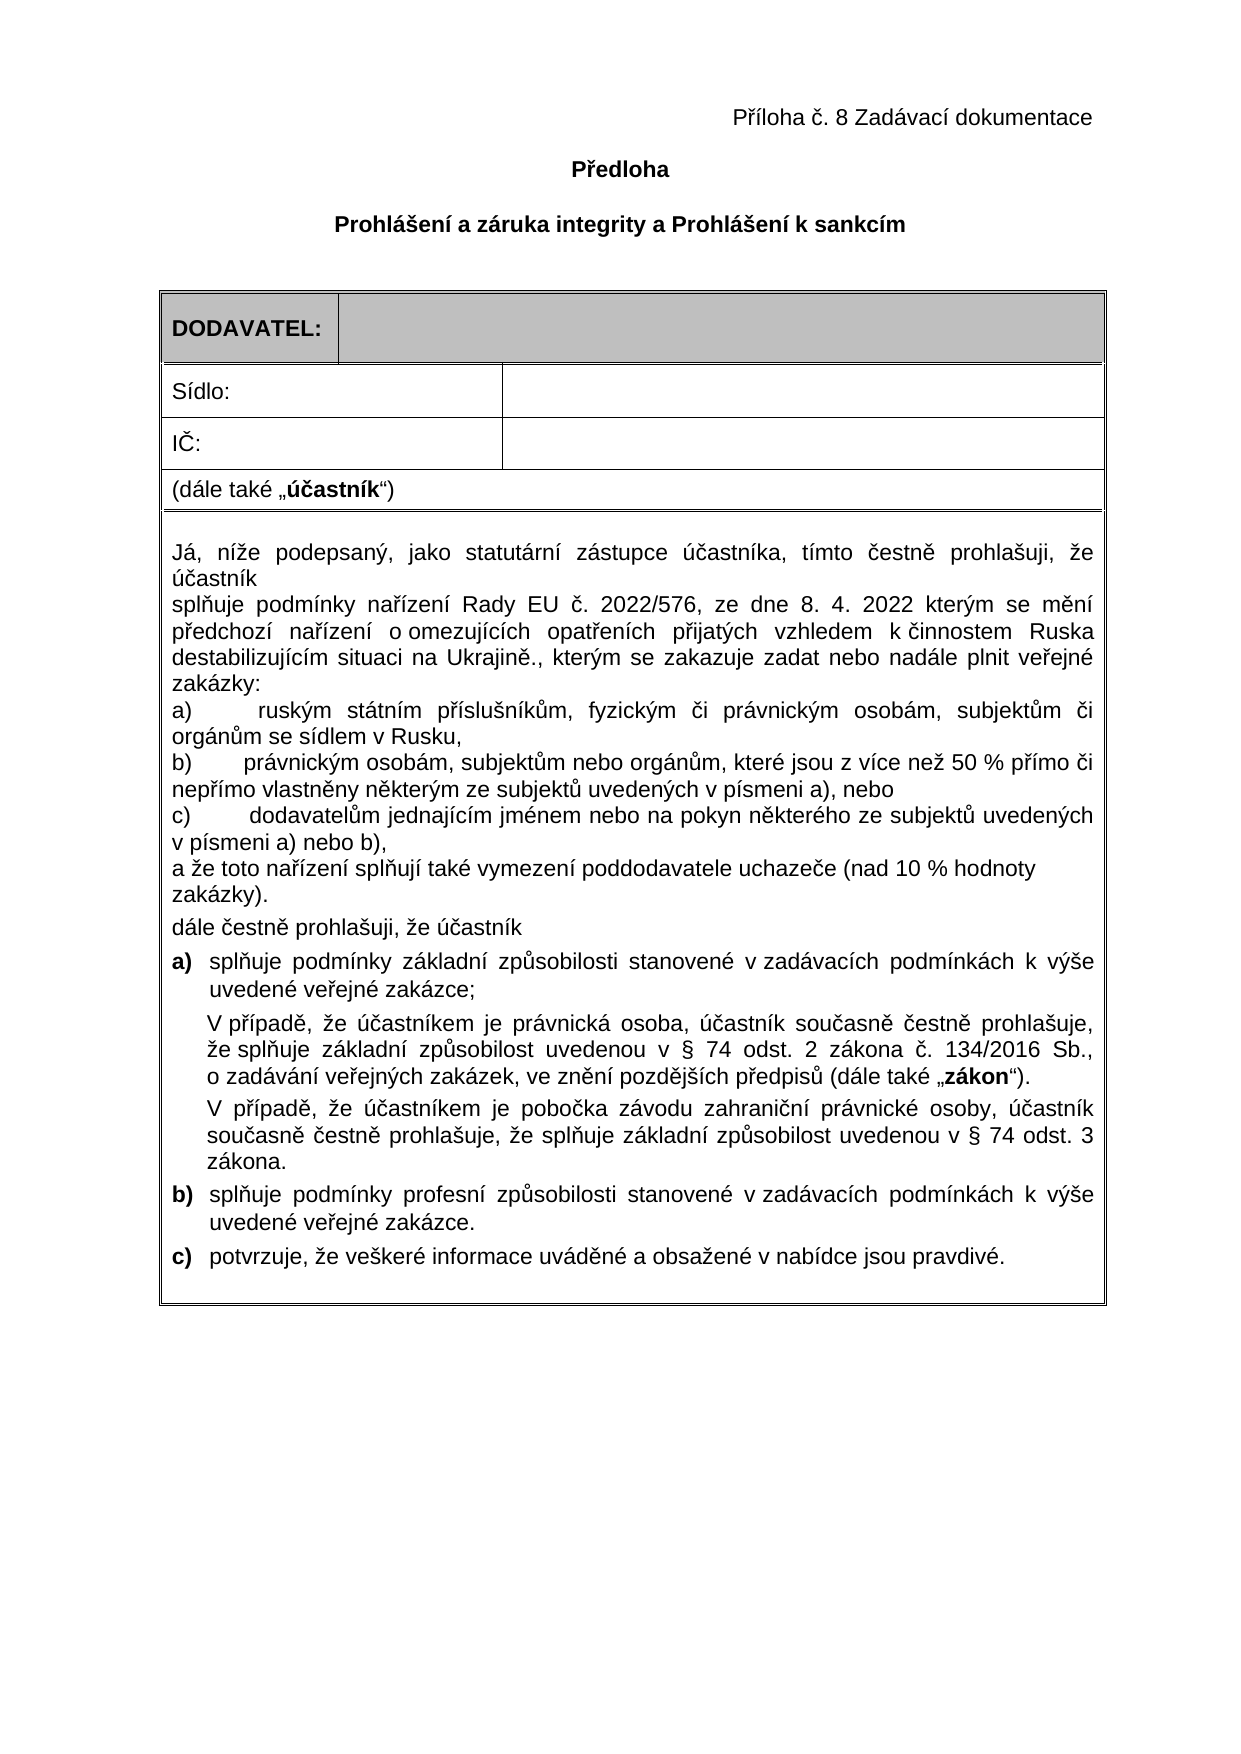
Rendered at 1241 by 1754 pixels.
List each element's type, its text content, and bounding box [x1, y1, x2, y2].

table_cell Já, níže podepsaný, jako statutární zástupce účastníka, tímto čestně prohlašuji, že účastník splňuje podmínky nařízení Rady EU č. 2022/576, ze dne 8. 4. 2022 kterým se mění předchozí nařízení o omezujících opatřeních přijatých vzhledem k činnostem Ruska destabilizujícím situaci na Ukrajině., kterým se zakazuje zadat nebo nadále plnit veřejné zakázky: a) ruským státním příslušníkům, fyzickým či právnickým osobám, subjektům či orgánům se sídlem v Rusku, b) právnickým osobám, subjektům nebo orgánům, které jsou z více než 50 % přímo či nepřímo vlastněny některým ze subjektů uvedených v písmeni a), nebo c) dodavatelům jednajícím jménem nebo na pokyn některého ze subjektů uvedených v písmeni a) nebo b), a že toto nařízení splňují také vymezení poddodavatele uchazeče (nad 10 % hodnoty zakázky). dále čestně prohlašuji, že účastník splňuje podmínky základní způsobilosti stanovené v zadávacích podmínkách k výše uvedené veřejné zakázce; V případě, že účastníkem je právnická osoba, účastník současně čestně prohlašuje, že splňuje základní způsobilost uvedenou v § 74 odst. 2 zákona č. 134/2016 Sb., o zadávání veřejných zakázek, ve znění pozdějších předpisů (dále také „zákon“). V případě, že účastníkem je pobočka závodu zahraniční právnické osoby, účastník současně čestně prohlašuje, že splňuje základní způsobilost uvedenou v § 74 odst. 3 zákona. splňuje podmínky profesní způsobilosti stanovené v zadávacích podmínkách k výše uvedené veřejné zakázce. potvrzuje, že veškeré informace uváděné a obsažené v nabídce jsou pravdivé. [160, 509, 1105, 1303]
table_cell Sídlo: [160, 362, 502, 417]
table_cell [503, 362, 1105, 417]
table_cell [503, 418, 1104, 469]
text Prohlášení a záruka integrity a Prohlášení k sankcím [148, 211, 1093, 238]
table_cell IČ: [162, 418, 502, 469]
text Příloha č. 8 Zadávací dokumentace [148, 103, 1093, 130]
table_header [339, 294, 1104, 362]
text Předloha [148, 156, 1093, 182]
table_header DODAVATEL: [162, 294, 338, 362]
table_cell (dále také „účastník“) [162, 470, 1104, 509]
